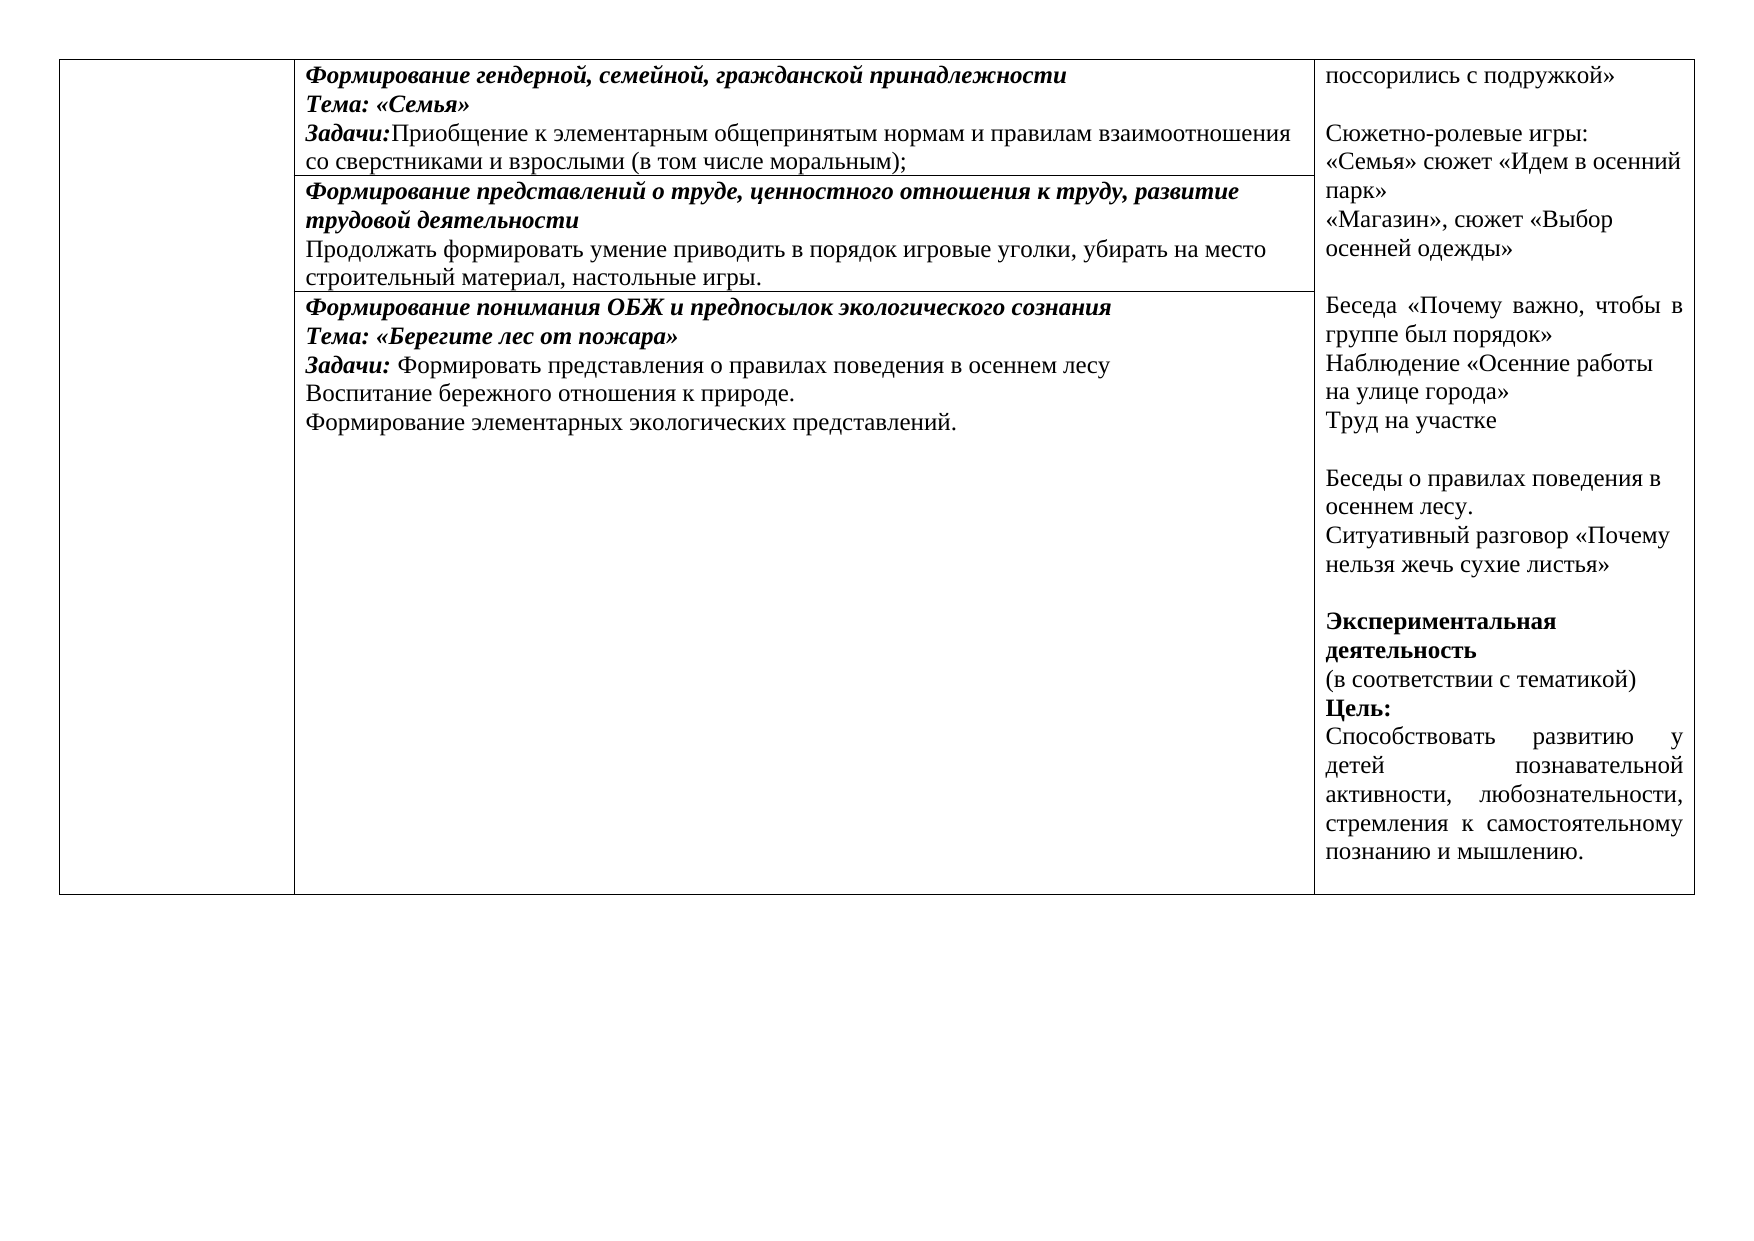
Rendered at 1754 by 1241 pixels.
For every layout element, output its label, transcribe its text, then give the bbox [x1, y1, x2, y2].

table_cell Формирование гендерной, семейной, гражданской принадлежности Тема: «Семья» Задачи:Приобщение к элементарным общепринятым нормам и правилам взаимоотношения со сверстниками и взрослыми (в том числе моральным); [295, 60, 1314, 175]
table_cell Формирование представлений о труде, ценностного отношения к труду, развитие трудовой деятельности Продолжать формировать умение приводить в порядок игровые уголки, убирать на место строительный материал, настольные игры. [295, 176, 1314, 291]
table_cell Формирование понимания ОБЖ и предпосылок экологического сознания Тема: «Берегите лес от пожара» Задачи: Формировать представления о правилах поведения в осеннем лесу Воспитание бережного отношения к природе. Формирование элементарных экологических представлений. [295, 292, 1314, 894]
